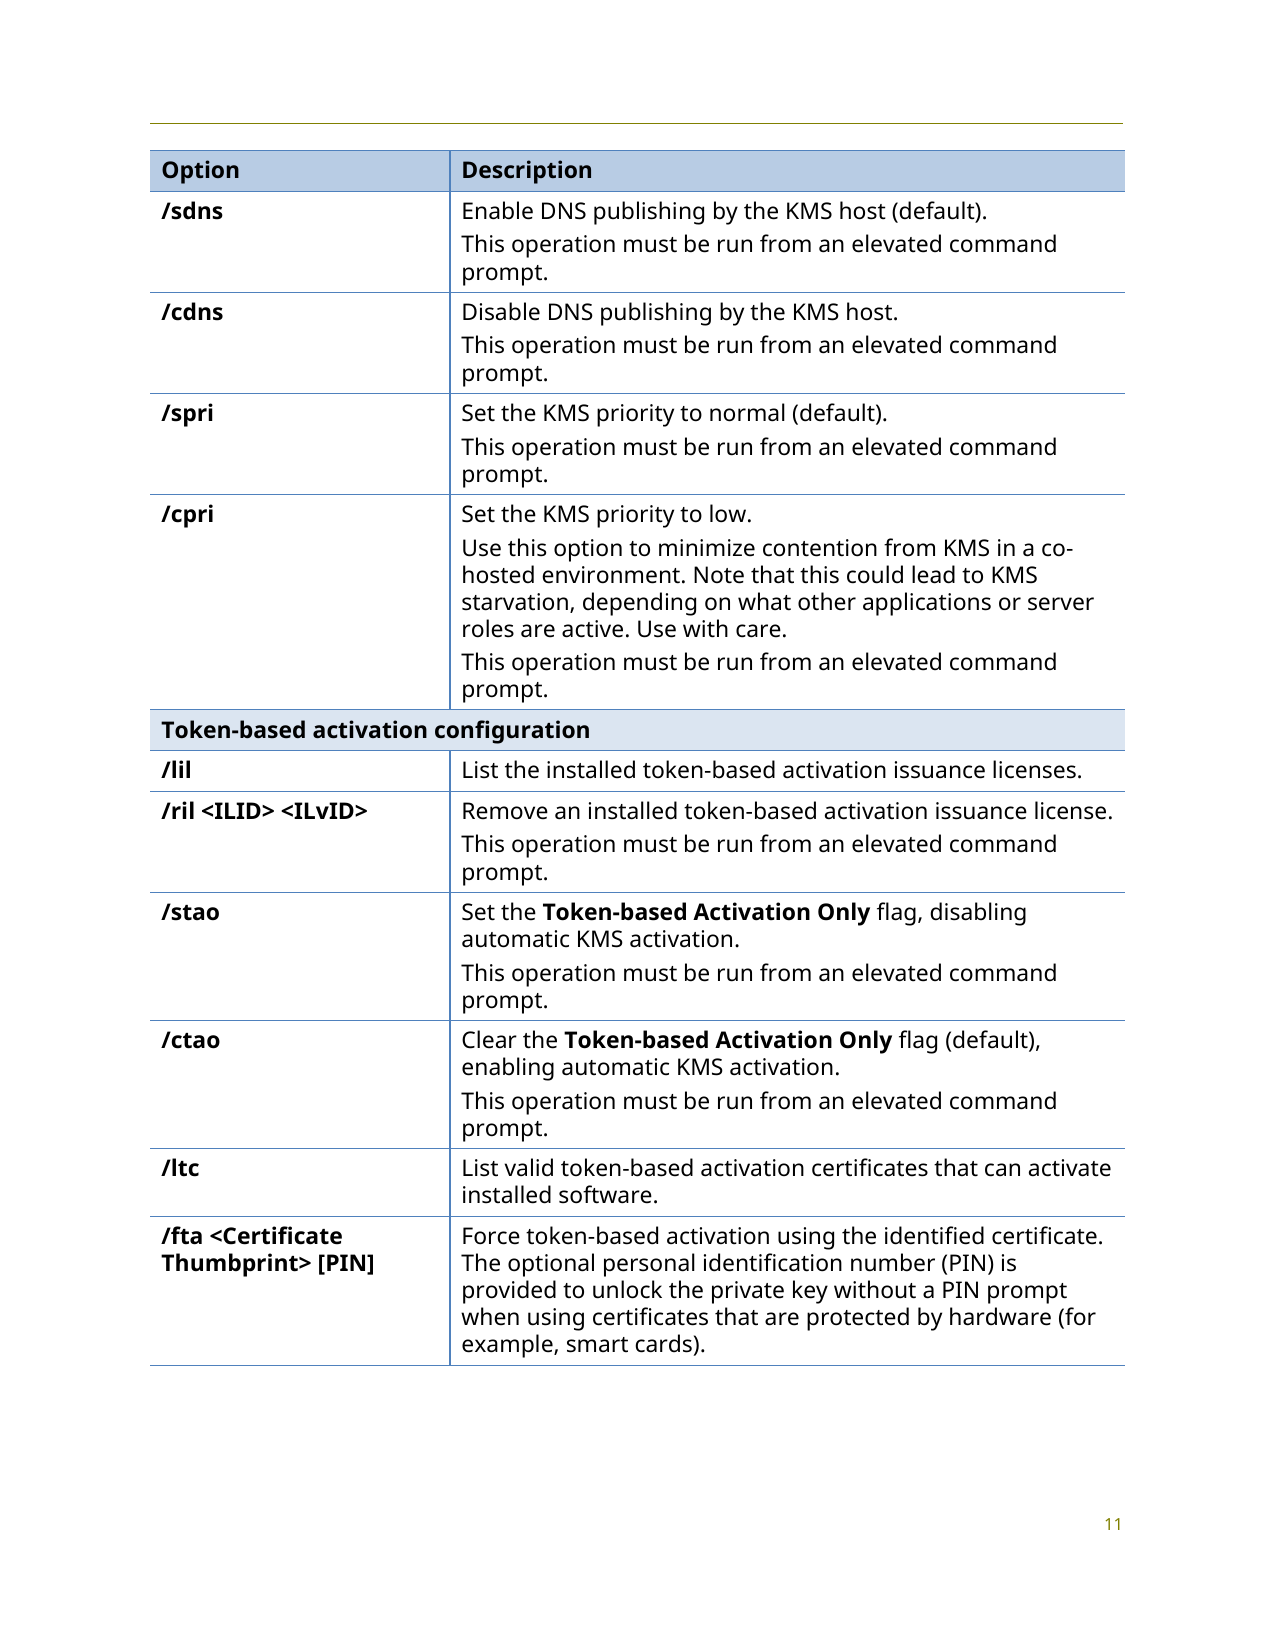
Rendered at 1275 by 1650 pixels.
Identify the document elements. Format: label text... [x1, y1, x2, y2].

table_header Description [451, 151, 1125, 191]
table_cell /stao [150, 893, 449, 1020]
table_cell Set the KMS priority to normal (default). This operation must be run from an elevated command prompt. [451, 394, 1125, 494]
table_cell /cpri [150, 495, 449, 709]
table_cell Set the KMS priority to low. Use this option to minimize contention from KMS in a co-hosted environment. Note that this could lead to KMS starvation, depending on what other applications or server roles are active. Use with care. This operation must be run from an elevated command prompt. [451, 495, 1125, 709]
table_cell /spri [150, 394, 449, 494]
table_cell List the installed token-based activation issuance licenses. [451, 751, 1125, 791]
table_cell List valid token-based activation certificates that can activate installed software. [451, 1149, 1125, 1216]
table_cell Enable DNS publishing by the KMS host (default). This operation must be run from an elevated command prompt. [451, 192, 1125, 292]
table_header Option [150, 151, 449, 191]
table_cell Clear the Token-based Activation Only flag (default), enabling automatic KMS activation. This operation must be run from an elevated command prompt. [451, 1021, 1125, 1148]
table_cell Token-based activation configuration [150, 710, 1125, 750]
table_cell /fta <Certificate Thumbprint> [PIN] [150, 1217, 449, 1364]
table_cell /ltc [150, 1149, 449, 1216]
table_cell /sdns [150, 192, 449, 292]
table_cell Force token-based activation using the identified certificate. The optional personal identification number (PIN) is provided to unlock the private key without a PIN prompt when using certificates that are protected by hardware (for example, smart cards). [451, 1217, 1125, 1364]
table_cell Set the Token-based Activation Only flag, disabling automatic KMS activation. This operation must be run from an elevated command prompt. [451, 893, 1125, 1020]
table_cell Disable DNS publishing by the KMS host. This operation must be run from an elevated command prompt. [451, 293, 1125, 393]
table_cell /cdns [150, 293, 449, 393]
table_cell Remove an installed token-based activation issuance license. This operation must be run from an elevated command prompt. [451, 792, 1125, 892]
table_cell /ril <ILID> <ILvID> [150, 792, 449, 892]
table_cell /lil [150, 751, 449, 791]
table_cell /ctao [150, 1021, 449, 1148]
